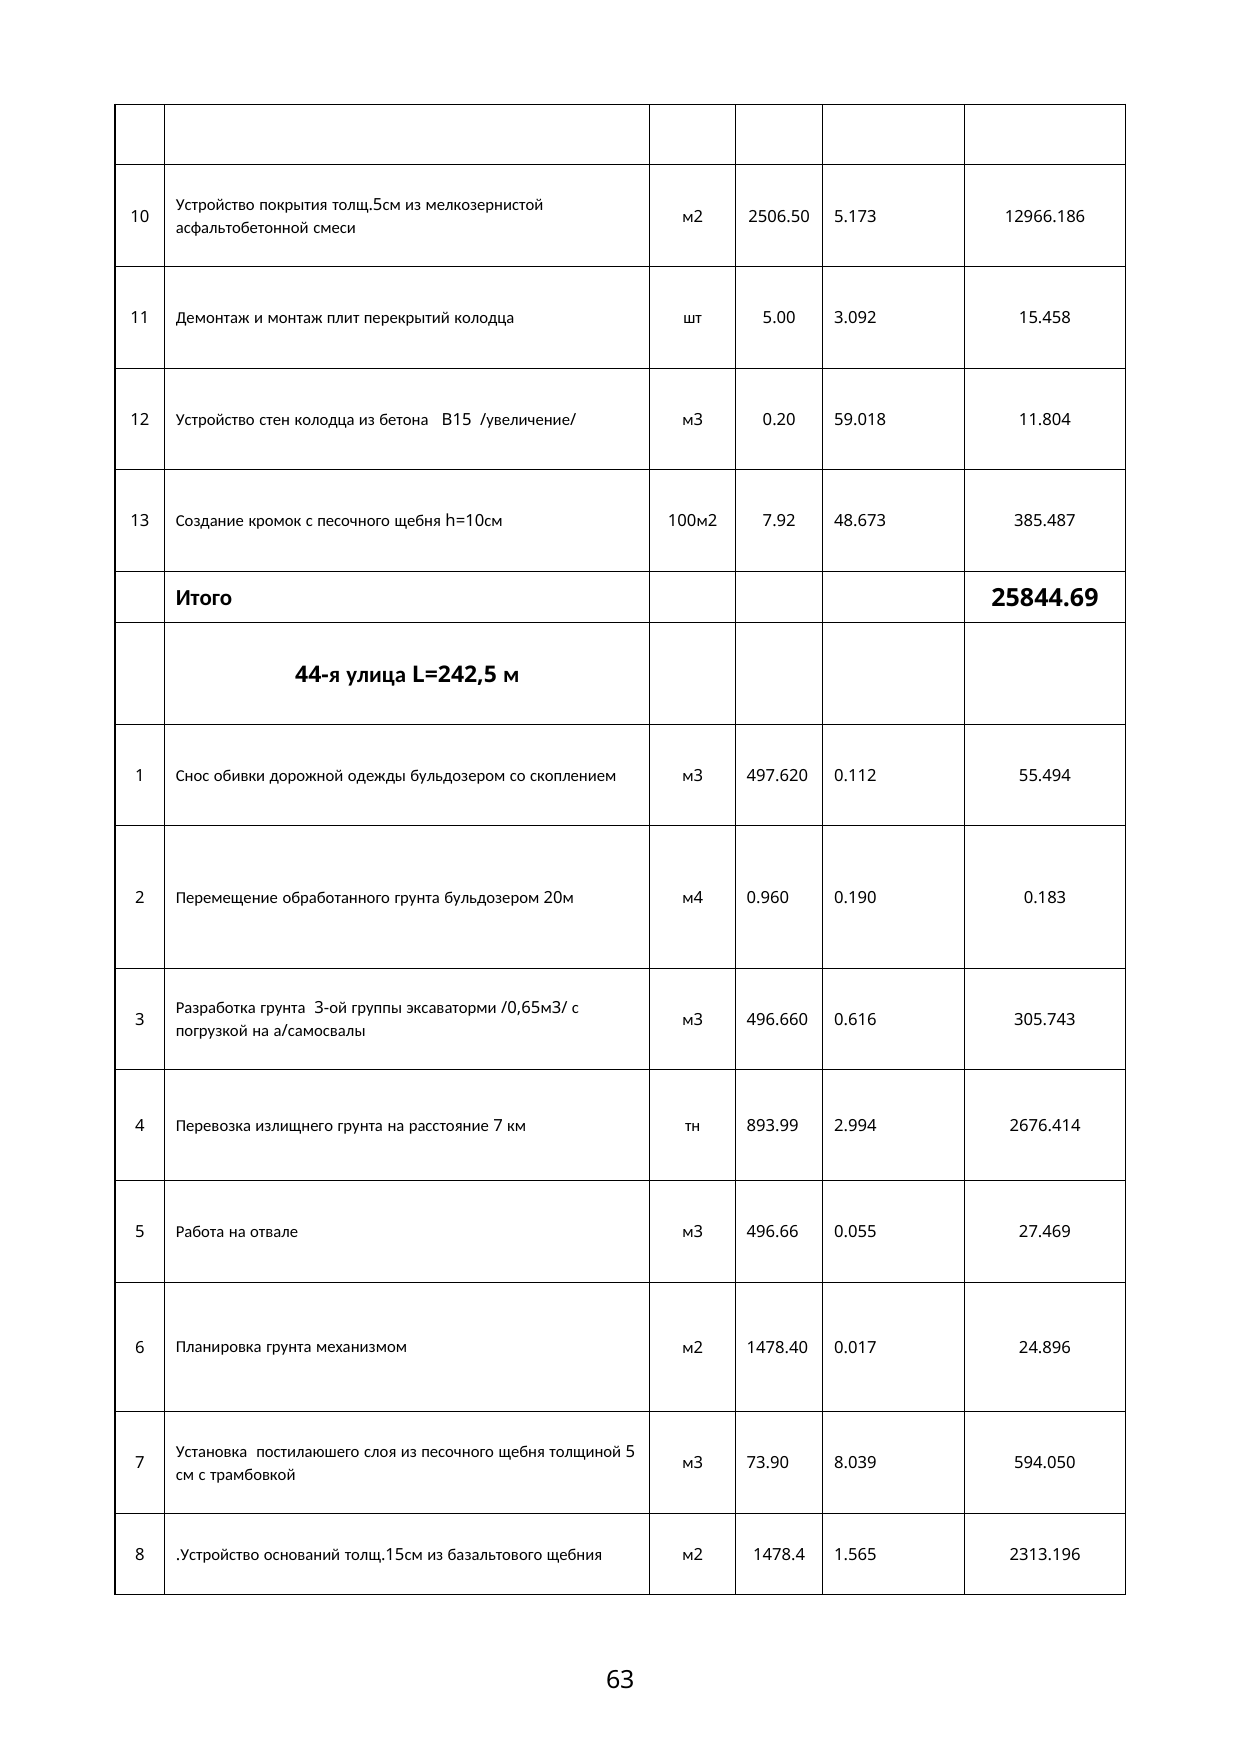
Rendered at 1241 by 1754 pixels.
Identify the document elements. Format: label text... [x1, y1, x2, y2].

table_cell 1478.40 [736, 1283, 822, 1411]
table_cell 0.112 [823, 725, 964, 825]
table_cell 7.92 [736, 470, 822, 571]
table_cell [736, 572, 822, 622]
table_cell Итого [165, 572, 649, 622]
table_cell 12 [116, 369, 164, 469]
table_cell м3 [650, 1412, 735, 1513]
table_cell 44-я улица L=242,5 м [165, 623, 649, 724]
table_cell Установка постилаюшего слоя из песочного щебня толщиной 5 см с трамбовкой [165, 1412, 649, 1513]
table_cell [116, 623, 164, 724]
table_cell 8.039 [823, 1412, 964, 1513]
table_cell Демонтаж и монтаж плит перекрытий колодца [165, 267, 649, 367]
table_cell м3 [650, 369, 735, 469]
table_cell 0.183 [965, 826, 1125, 967]
table_cell 8 [116, 1514, 164, 1594]
table_cell м2 [650, 1514, 735, 1594]
table_cell 5.173 [823, 165, 964, 266]
table_cell [823, 623, 964, 724]
table_cell 24.896 [965, 1283, 1125, 1411]
table_cell 5.00 [736, 267, 822, 367]
table_cell 59.018 [823, 369, 964, 469]
table_cell 496.66 [736, 1181, 822, 1282]
table_cell м2 [650, 1283, 735, 1411]
table_cell .Устройство оснований толщ.15см из базальтового щебния [165, 1514, 649, 1594]
table_cell 305.743 [965, 969, 1125, 1069]
table_cell 0.055 [823, 1181, 964, 1282]
table_cell 0.960 [736, 826, 822, 967]
table_cell [116, 572, 164, 622]
table_cell 1.565 [823, 1514, 964, 1594]
table_cell 2313.196 [965, 1514, 1125, 1594]
table_cell 15.458 [965, 267, 1125, 367]
table_cell 25844.69 [965, 572, 1125, 622]
table_cell 1478.4 [736, 1514, 822, 1594]
table_cell 496.660 [736, 969, 822, 1069]
table_cell 0.616 [823, 969, 964, 1069]
table_cell Устройство стен колодца из бетона B15 /увеличение/ [165, 369, 649, 469]
table_cell м3 [650, 969, 735, 1069]
table_cell Снос обивки дорожной одежды бульдозером со скоплением [165, 725, 649, 825]
table_cell 0.190 [823, 826, 964, 967]
table_cell 7 [116, 1412, 164, 1513]
table_cell 4 [116, 1070, 164, 1180]
table_cell 2506.50 [736, 165, 822, 266]
table_cell тн [650, 1070, 735, 1180]
table_cell Работа на отвале [165, 1181, 649, 1282]
table_cell 27.469 [965, 1181, 1125, 1282]
table_cell шт [650, 267, 735, 367]
table_cell 2676.414 [965, 1070, 1125, 1180]
table_cell 11 [116, 267, 164, 367]
table_cell 1 [116, 725, 164, 825]
table_cell 497.620 [736, 725, 822, 825]
table_cell 2 [116, 826, 164, 967]
table_cell Перевозка излищнего грунта на расстояние 7 км [165, 1070, 649, 1180]
table_cell [650, 572, 735, 622]
table_cell 48.673 [823, 470, 964, 571]
table_cell 0.20 [736, 369, 822, 469]
table_cell 3 [116, 969, 164, 1069]
table_cell [650, 623, 735, 724]
table_cell м2 [650, 165, 735, 266]
table_cell 5 [116, 1181, 164, 1282]
table_cell 6 [116, 1283, 164, 1411]
table_cell 10 [116, 165, 164, 266]
table_cell 11.804 [965, 369, 1125, 469]
table_cell [823, 572, 964, 622]
table_cell Разработка грунта 3-ой группы эксаваторми /0,65м3/ с погрузкой на а/самосвалы [165, 969, 649, 1069]
table_cell м3 [650, 725, 735, 825]
table_cell Создание кромок с песочного щебня h=10см [165, 470, 649, 571]
table_cell 13 [116, 470, 164, 571]
table_cell 2.994 [823, 1070, 964, 1180]
table_cell 100м2 [650, 470, 735, 571]
table_cell 385.487 [965, 470, 1125, 571]
table_cell [965, 623, 1125, 724]
table_cell Устройство покрытия толщ.5см из мелкозернистой асфальтобетонной смеси [165, 165, 649, 266]
table_cell 0.017 [823, 1283, 964, 1411]
table_cell 3.092 [823, 267, 964, 367]
table_cell 73.90 [736, 1412, 822, 1513]
table_cell м3 [650, 1181, 735, 1282]
table_cell 893.99 [736, 1070, 822, 1180]
table_cell 594.050 [965, 1412, 1125, 1513]
table_cell Планировка грунта механизмом [165, 1283, 649, 1411]
table_cell 55.494 [965, 725, 1125, 825]
table_cell Перемещение обработанного грунта бульдозером 20м [165, 826, 649, 967]
table_cell 12966.186 [965, 165, 1125, 266]
table_cell м4 [650, 826, 735, 967]
table_cell [736, 623, 822, 724]
